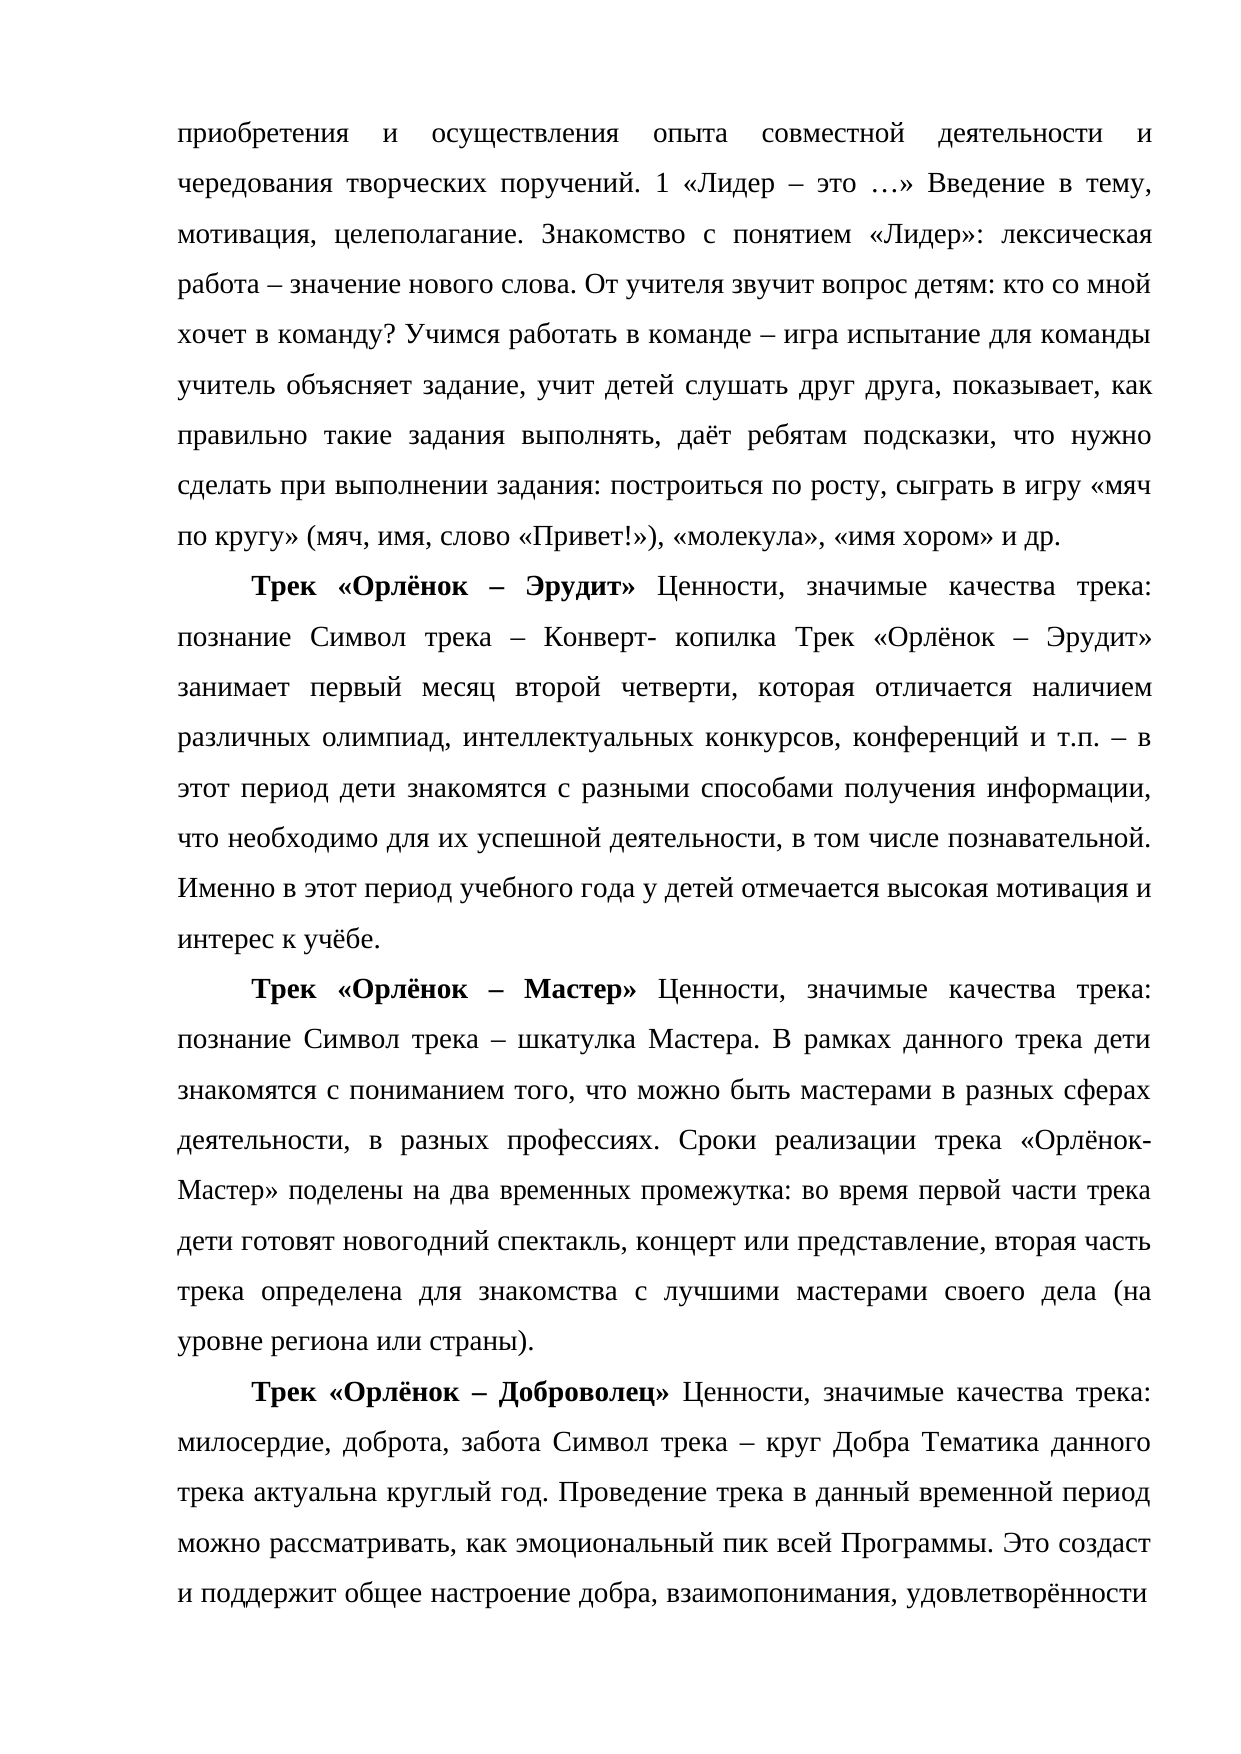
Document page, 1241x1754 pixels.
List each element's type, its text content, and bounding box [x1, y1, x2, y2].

text приобретения и осуществления опыта совместной деятельности и чередования творческих поручений. 1 «Лидер – это …» Введение в тему, мотивация, целеполагание. Знакомство с понятием «Лидер»: лексическая работа – значение нового слова. От учителя звучит вопрос детям: кто со мной хочет в команду? Учимся работать в команде – игра испытание для команды учитель объясняет задание, учит детей слушать друг друга, показывает, как правильно такие задания выполнять, даёт ребятам подсказки, что нужно сделать при выполнении задания: построиться по росту, сыграть в игру «мяч по кругу» (мяч, имя, слово «Привет!»), «молекула», «имя хором» и др. [177, 115, 1152, 551]
text Трек «Орлёнок – Эрудит» Ценности, значимые качества трека: познание Символ трека – Конверт- копилка Трек «Орлёнок – Эрудит» занимает первый месяц второй четверти, которая отличается наличием различных олимпиад, интеллектуальных конкурсов, конференций и т.п. – в этот период дети знакомятся с разными способами получения информации, что необходимо для их успешной деятельности, в том числе познавательной. Именно в этот период учебного года у детей отмечается высокая мотивация и интерес к учёбе. [177, 568, 1153, 954]
text Трек «Орлёнок – Доброволец» Ценности, значимые качества трека: милосердие, доброта, забота Символ трека – круг Добра Тематика данного трека актуальна круглый год. Проведение трека в данный временной период можно рассматривать, как эмоциональный пик всей Программы. Это создаст и поддержит общее настроение добра, взаимопонимания, удовлетворённости [177, 1374, 1152, 1609]
text Трек «Орлёнок – Мастер» Ценности, значимые качества трека: познание Символ трека – шкатулка Мастера. В рамках данного трека дети знакомятся с пониманием того, что можно быть мастерами в разных сферах деятельности, в разных профессиях. Сроки реализации трека «Орлёнок- Мастер» поделены на два временных промежутка: во время первой части трека дети готовят новогодний спектакль, концерт или представление, вторая часть трека определена для знакомства с лучшими мастерами своего дела (на уровне региона или страны). [177, 971, 1152, 1357]
